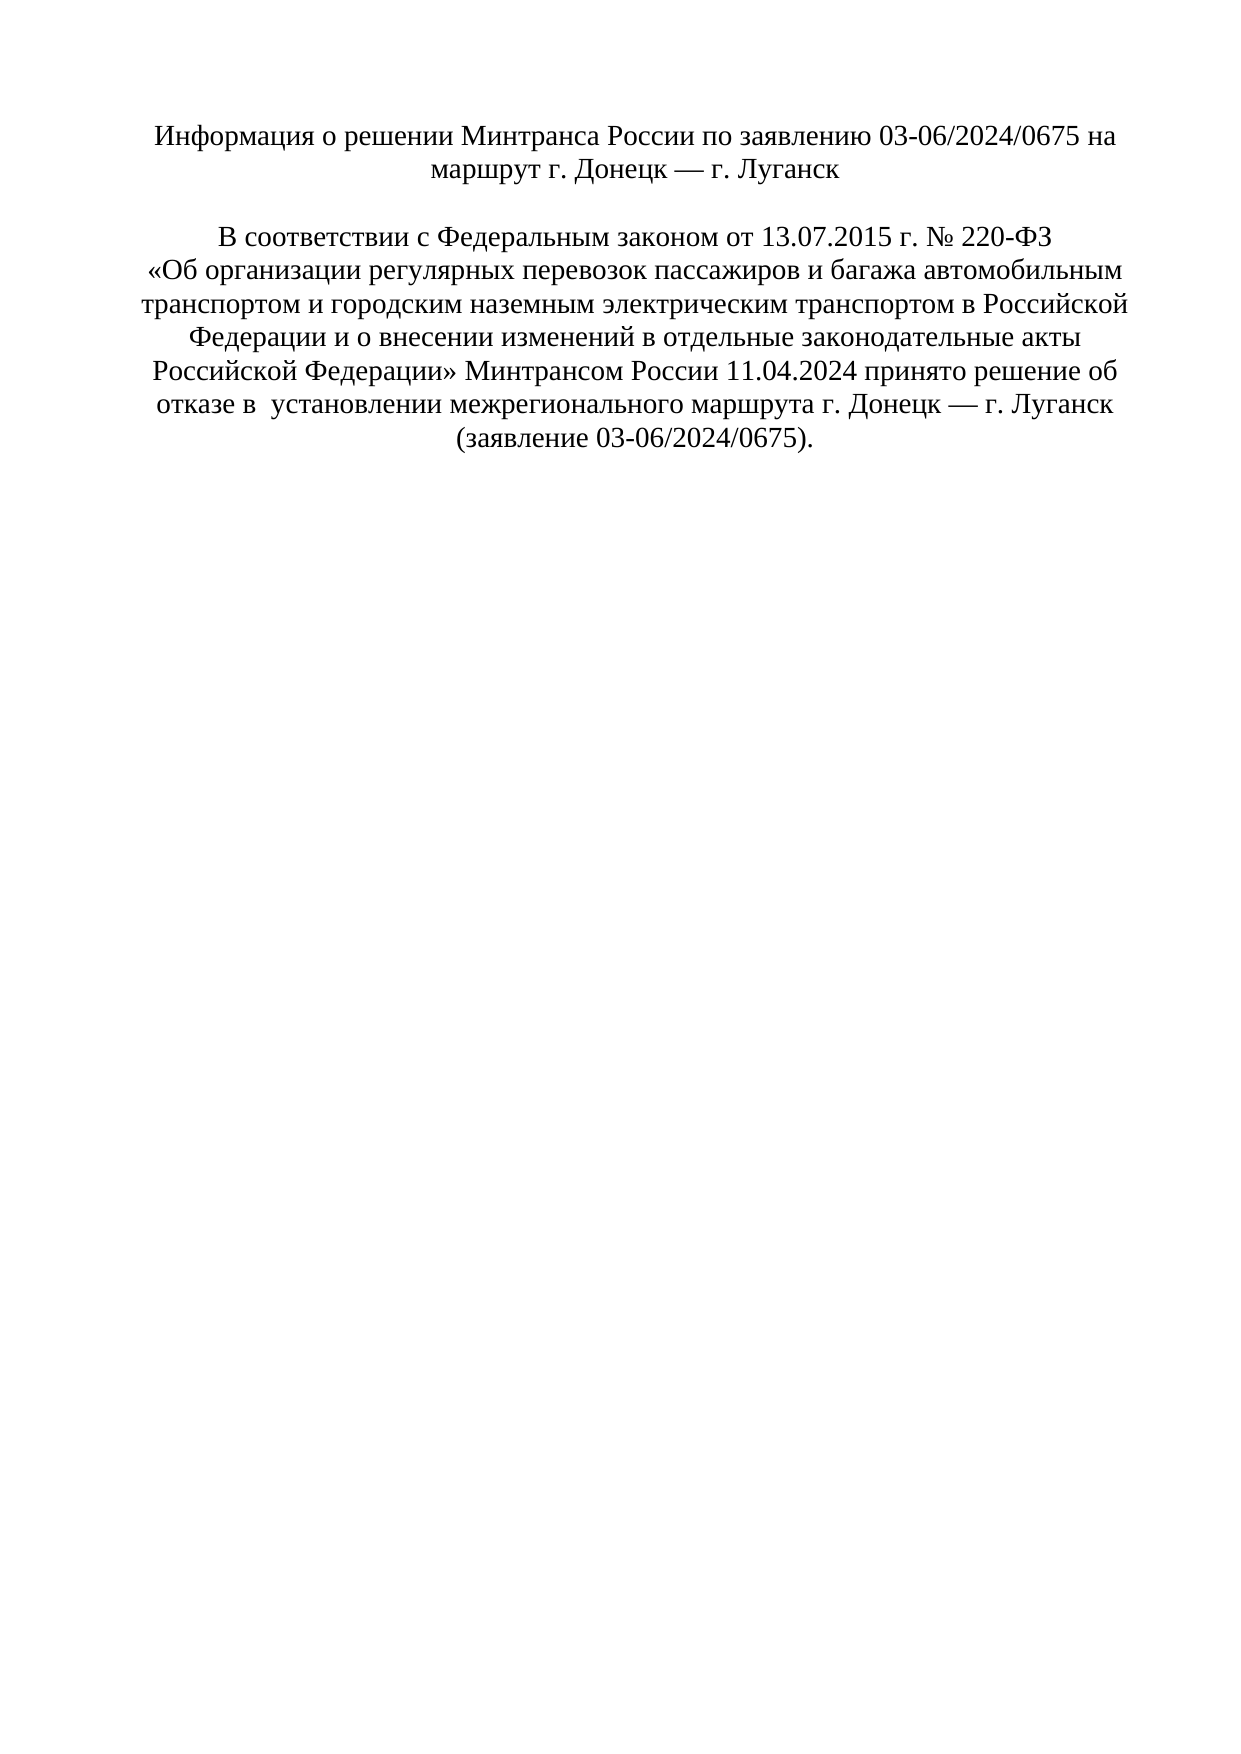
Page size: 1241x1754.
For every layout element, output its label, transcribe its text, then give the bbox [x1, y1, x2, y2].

text В соответствии с Федеральным законом от 13.07.2015 г. № 220-ФЗ «Об организации регулярных перевозок пассажиров и багажа автомобильным транспортом и городским наземным электрическим транспортом в Российской Федерации и о внесении изменений в отдельные законодательные акты Российской Федерации» Минтрансом России 11.04.2024 принято решение об отказе в установлении межрегионального маршрута г. Донецк — г. Луганск (заявление 03-06/2024/0675). [118, 219, 1152, 453]
text Информация о решении Минтранса России по заявлению 03-06/2024/0675 на маршрут г. Донецк — г. Луганск [118, 118, 1152, 185]
